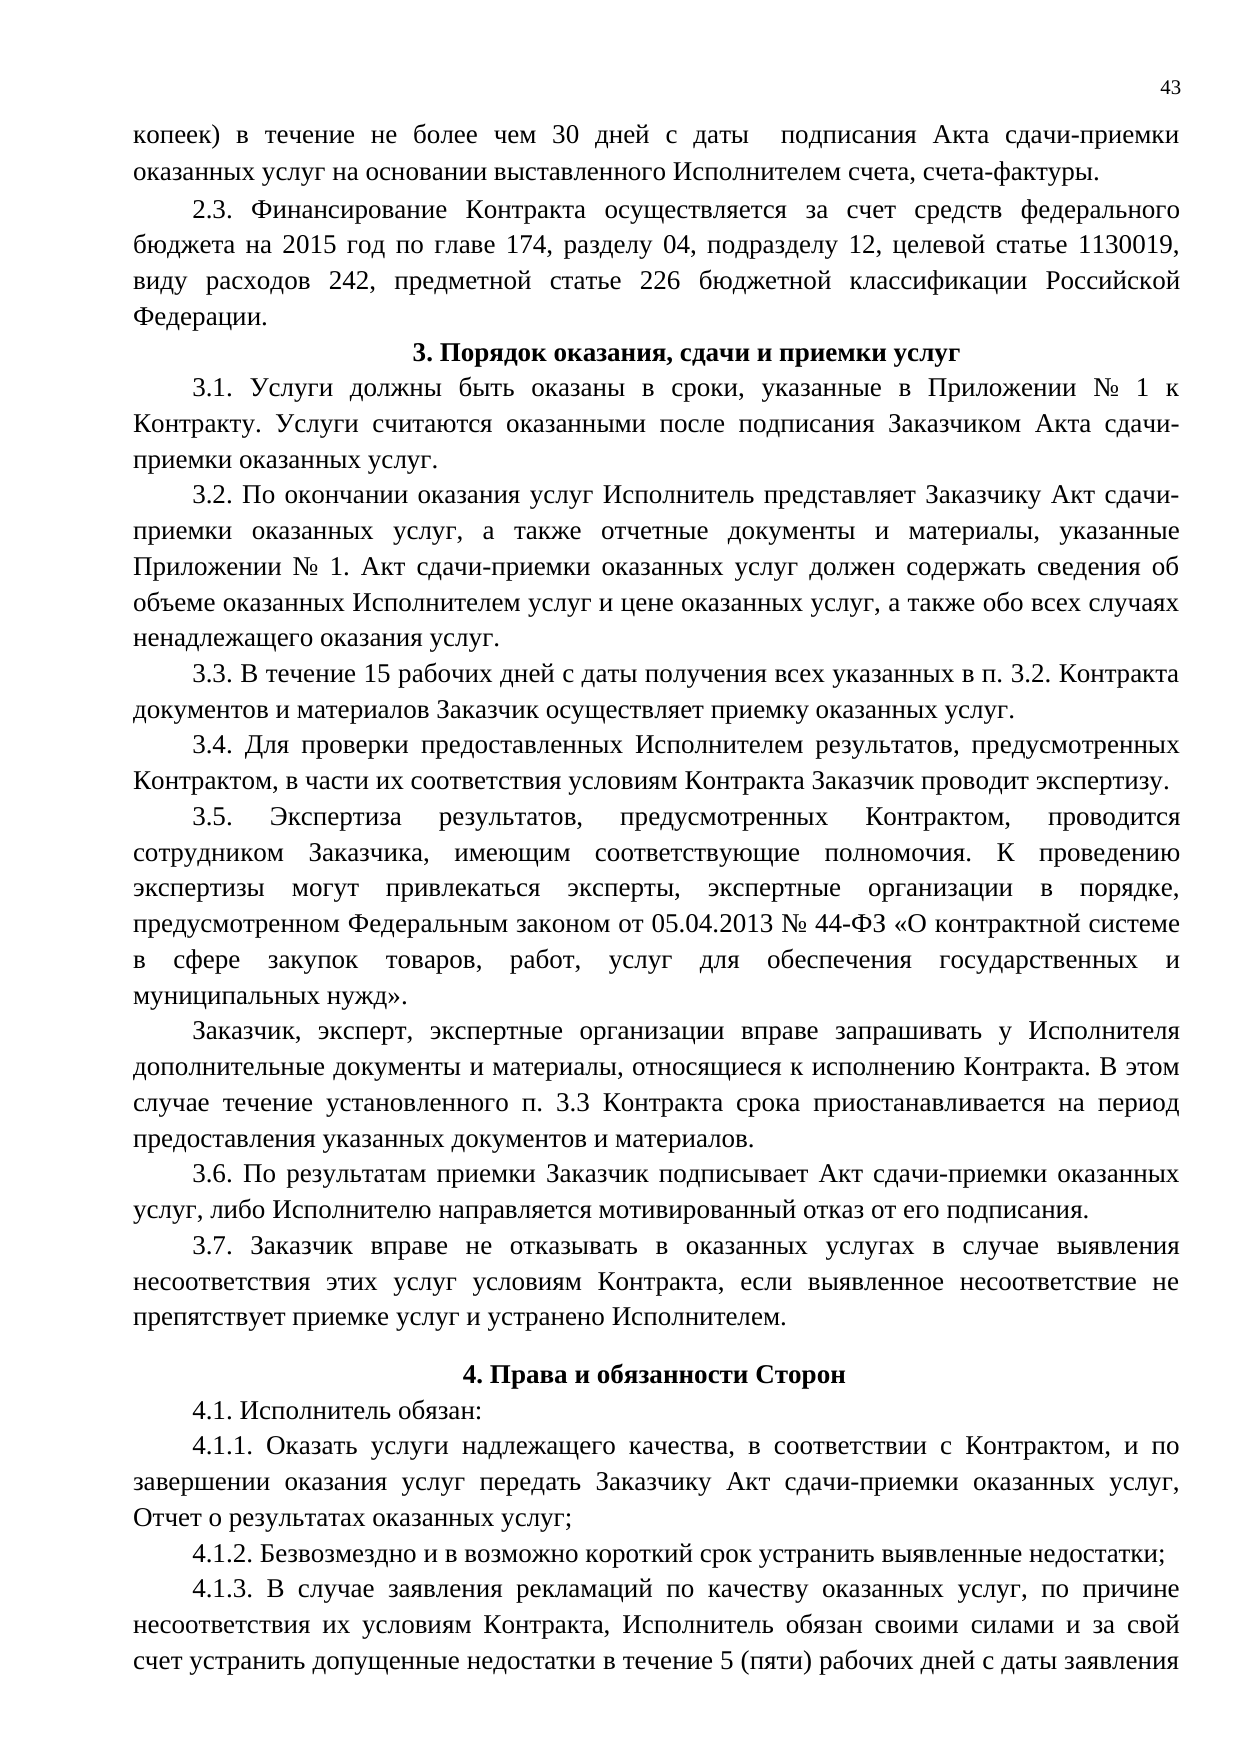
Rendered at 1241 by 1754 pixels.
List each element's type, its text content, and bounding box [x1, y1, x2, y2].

text 2.3. Финансирование Контракта осуществляется за счет средств федерального бюджета на 2015 год по главе 174, разделу 04, подразделу 12, целевой статье 1130019, виду расходов 242, предметной статье 226 бюджетной классификации Российской Федерации. [133, 193, 1181, 331]
text 4.1.2. Безвозмездно и в возможно короткий срок устранить выявленные недостатки; [133, 1537, 1181, 1568]
text 3. Порядок оказания, сдачи и приемки услуг [133, 336, 1181, 367]
text 4.1.1. Оказать услуги надлежащего качества, в соответствии с Контрактом, и по завершении оказания услуг передать Заказчику Акт сдачи-приемки оказанных услуг, Отчет о результатах оказанных услуг; [133, 1429, 1181, 1532]
text 3.4. Для проверки предоставленных Исполнителем результатов, предусмотренных Контрактом, в части их соответствия условиям Контракта Заказчик проводит экспертизу. [133, 729, 1181, 796]
text Заказчик, эксперт, экспертные организации вправе запрашивать у Исполнителя дополнительные документы и материалы, относящиеся к исполнению Контракта. В этом случае течение установленного п. 3.3 Контракта срока приостанавливается на период предоставления указанных документов и материалов. [133, 1014, 1181, 1153]
text 3.6. По результатам приемки Заказчик подписывает Акт сдачи-приемки оказанных услуг, либо Исполнителю направляется мотивированный отказ от его подписания. [133, 1157, 1181, 1224]
text 3.1. Услуги должны быть оказаны в сроки, указанные в Приложении № 1 к Контракту. Услуги считаются оказанными после подписания Заказчиком Акта сдачи-приемки оказанных услуг. [133, 371, 1181, 474]
text 3.3. В течение 15 рабочих дней с даты получения всех указанных в п. 3.2. Контракта документов и материалов Заказчик осуществляет приемку оказанных услуг. [133, 657, 1181, 724]
text 3.2. По окончании оказания услуг Исполнитель представляет Заказчику Акт сдачи-приемки оказанных услуг, а также отчетные документы и материалы, указанные Приложении № 1. Акт сдачи-приемки оказанных услуг должен содержать сведения об объеме оказанных Исполнителем услуг и цене оказанных услуг, а также обо всех случаях ненадлежащего оказания услуг. [133, 478, 1181, 653]
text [133, 118, 1181, 187]
text 4.1. Исполнитель обязан: [133, 1394, 1181, 1425]
text 4. Права и обязанности Сторон [133, 1358, 1181, 1389]
text 3.7. Заказчик вправе не отказывать в оказанных услугах в случае выявления несоответствия этих услуг условиям Контракта, если выявленное несоответствие не препятствует приемке услуг и устранено Исполнителем. [133, 1229, 1181, 1331]
text 3.5. Экспертиза результатов, предусмотренных Контрактом, проводится сотрудником Заказчика, имеющим соответствующие полномочия. К проведению экспертизы могут привлекаться эксперты, экспертные организации в порядке, предусмотренном Федеральным законом от 05.04.2013 № 44-ФЗ «О контрактной системе в сфере закупок товаров, работ, услуг для обеспечения государственных и муниципальных нужд». [133, 800, 1181, 1010]
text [133, 1572, 1181, 1675]
